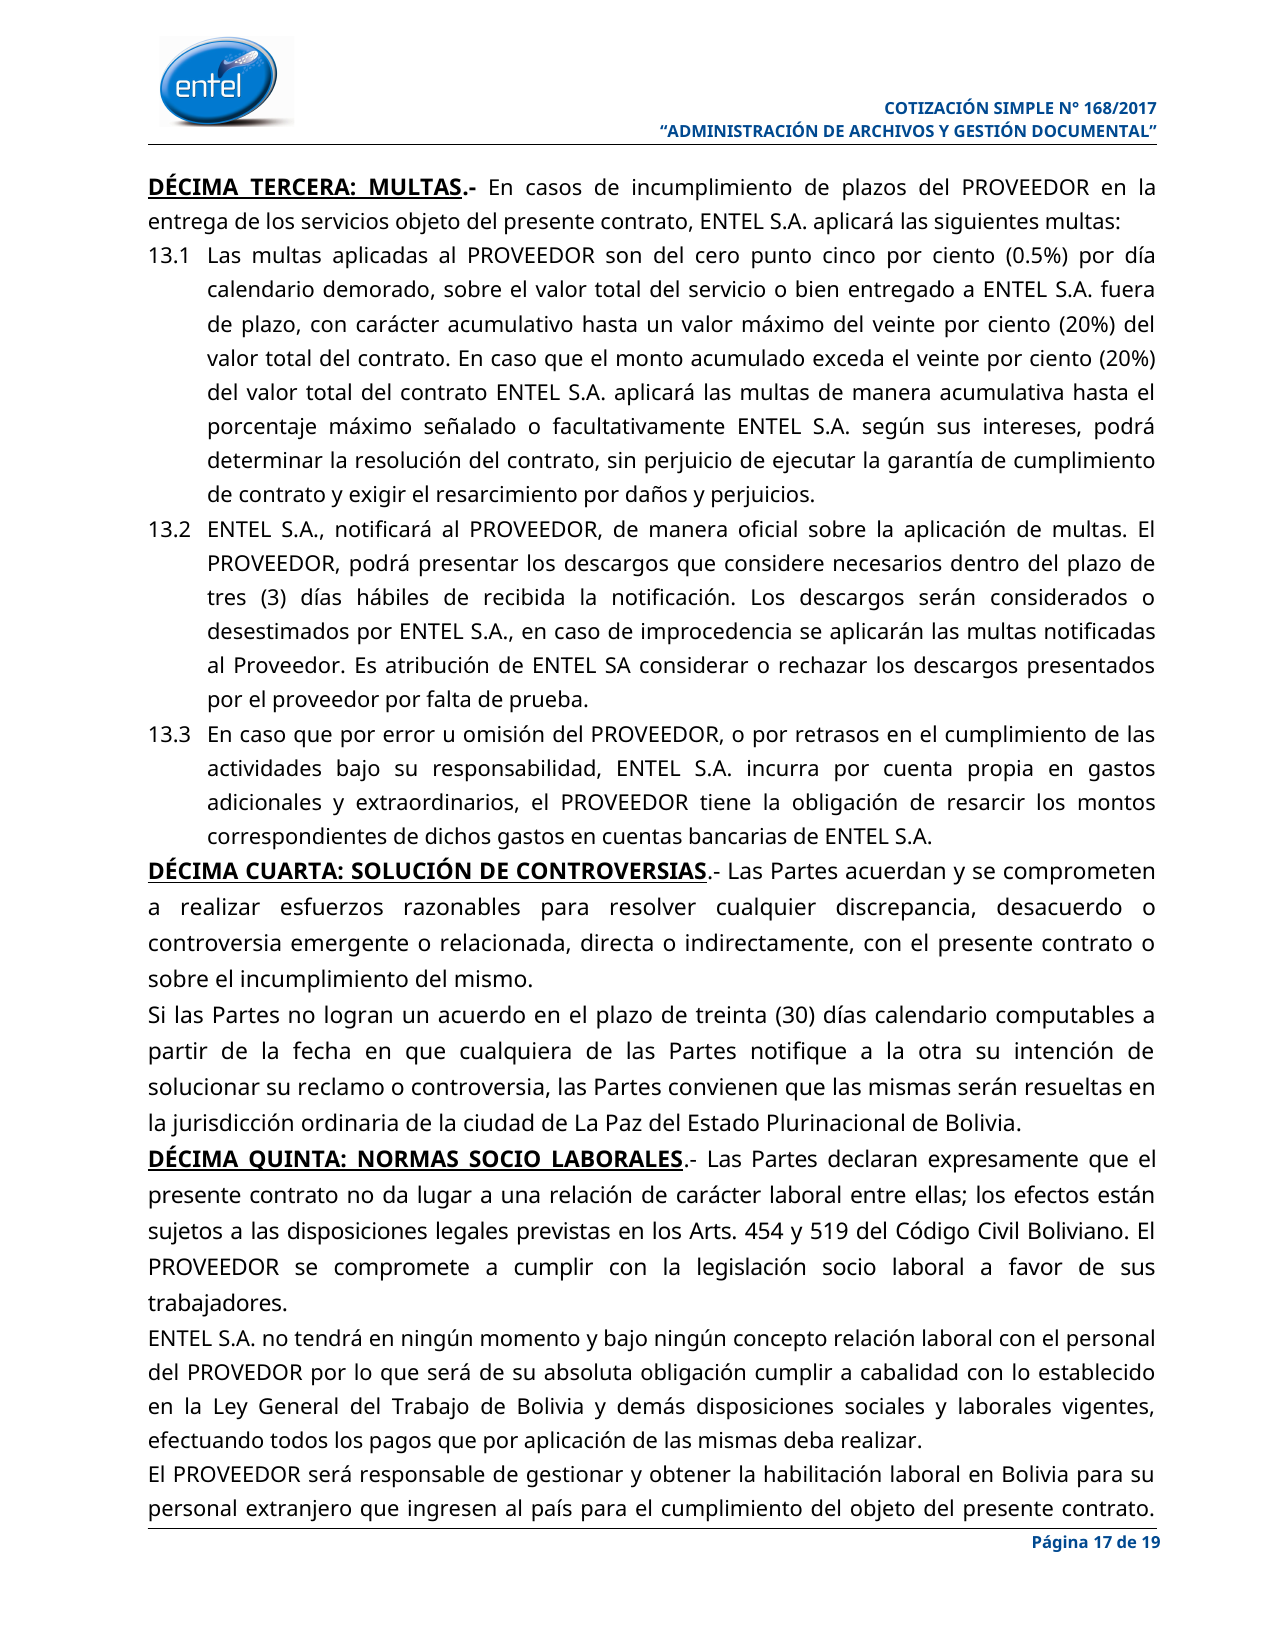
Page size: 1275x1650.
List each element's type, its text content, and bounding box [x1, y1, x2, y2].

text 13.1 Las multas aplicadas al PROVEEDOR son del cero punto cinco por ciento (0.5%) por día calendario demorado, sobre el valor total del servicio o bien entregado a ENTEL S.A. fuera de plazo, con carácter acumulativo hasta un valor máximo del veinte por ciento (20%) del valor total del contrato. En caso que el monto acumulado exceda el veinte por ciento (20%) del valor total del contrato ENTEL S.A. aplicará las multas de manera acumulativa hasta el porcentaje máximo señalado o facultativamente ENTEL S.A. según sus intereses, podrá determinar la resolución del contrato, sin perjuicio de ejecutar la garantía de cumplimiento de contrato y exigir el resarcimiento por daños y perjuicios. [148, 240, 1157, 509]
text DÉCIMA TERCERA: MULTAS.- En casos de incumplimiento de plazos del PROVEEDOR en la entrega de los servicios objeto del presente contrato, ENTEL S.A. aplicará las siguientes multas: [148, 171, 1157, 236]
text DÉCIMA CUARTA: SOLUCIÓN DE CONTROVERSIAS.- Las Partes acuerdan y se comprometen a realizar esfuerzos razonables para resolver cualquier discrepancia, desacuerdo o controversia emergente o relacionada, directa o indirectamente, con el presente contrato o sobre el incumplimiento del mismo. [148, 855, 1157, 994]
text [148, 1459, 1157, 1523]
text Si las Partes no logran un acuerdo en el plazo de treinta (30) días calendario computables a partir de la fecha en que cualquiera de las Partes notifique a la otra su intención de solucionar su reclamo o controversia, las Partes convienen que las mismas serán resueltas en la jurisdicción ordinaria de la ciudad de La Paz del Estado Plurinacional de Bolivia. [148, 999, 1157, 1138]
text 13.2 ENTEL S.A., notificará al PROVEEDOR, de manera oficial sobre la aplicación de multas. El PROVEEDOR, podrá presentar los descargos que considere necesarios dentro del plazo de tres (3) días hábiles de recibida la notificación. Los descargos serán considerados o desestimados por ENTEL S.A., en caso de improcedencia se aplicarán las multas notificadas al Proveedor. Es atribución de ENTEL SA considerar o rechazar los descargos presentados por el proveedor por falta de prueba. [148, 514, 1157, 714]
text DÉCIMA QUINTA: NORMAS SOCIO LABORALES.- Las Partes declaran expresamente que el presente contrato no da lugar a una relación de carácter laboral entre ellas; los efectos están sujetos a las disposiciones legales previstas en los Arts. 454 y 519 del Código Civil Boliviano. El PROVEEDOR se compromete a cumplir con la legislación socio laboral a favor de sus trabajadores. [148, 1143, 1157, 1318]
text ENTEL S.A. no tendrá en ningún momento y bajo ningún concepto relación laboral con el personal del PROVEDOR por lo que será de su absoluta obligación cumplir a cabalidad con lo establecido en la Ley General del Trabajo de Bolivia y demás disposiciones sociales y laborales vigentes, efectuando todos los pagos que por aplicación de las mismas deba realizar. [148, 1322, 1157, 1455]
picture [159, 36, 295, 127]
text 13.3 En caso que por error u omisión del PROVEEDOR, o por retrasos en el cumplimiento de las actividades bajo su responsabilidad, ENTEL S.A. incurra por cuenta propia en gastos adicionales y extraordinarios, el PROVEEDOR tiene la obligación de resarcir los montos correspondientes de dichos gastos en cuentas bancarias de ENTEL S.A. [148, 719, 1157, 851]
